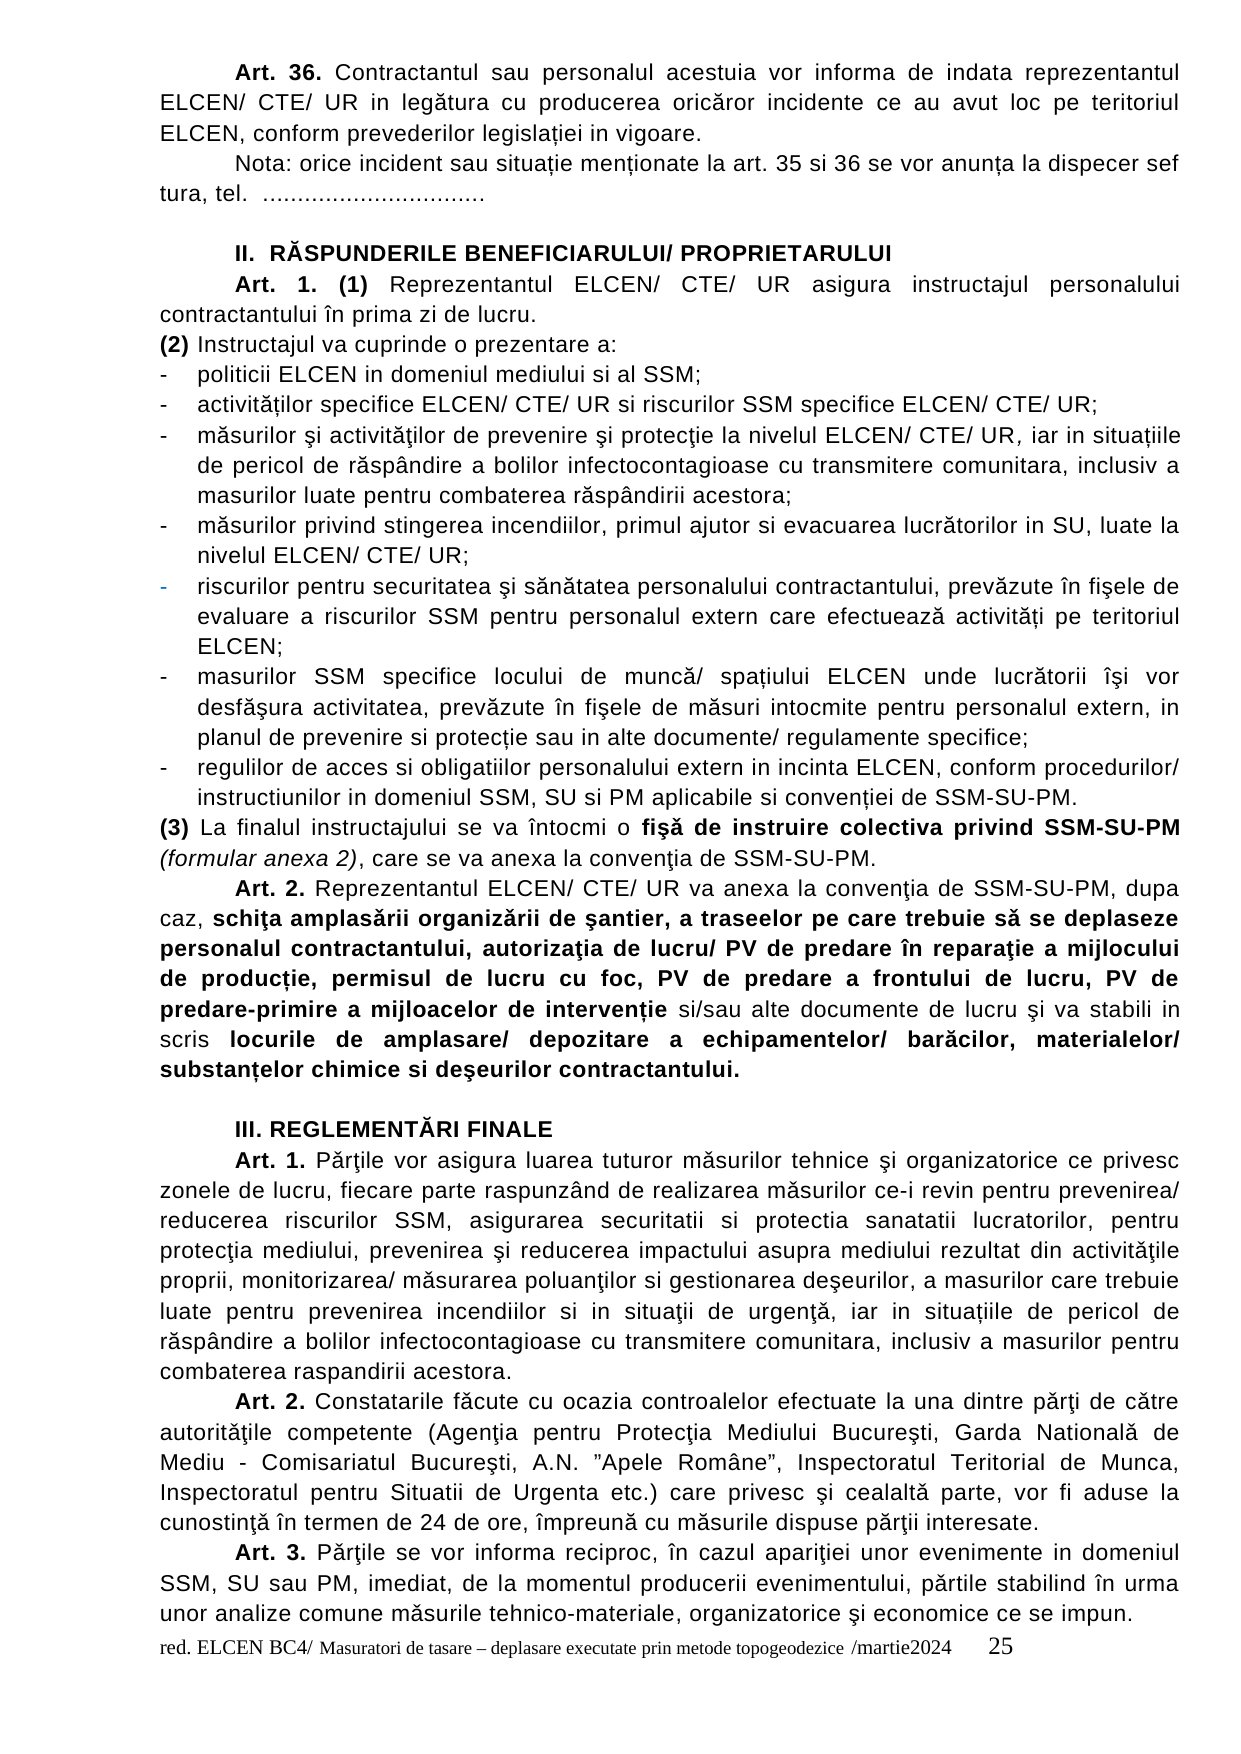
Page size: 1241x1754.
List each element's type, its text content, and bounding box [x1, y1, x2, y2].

text Art. 1. Pǎrţile vor asigura luarea tuturor mǎsurilor tehnice şi organizatorice ce privesc zonele de lucru, fiecare parte raspunzând de realizarea mǎsurilor ce-i revin pentru prevenirea/ reducerea riscurilor SSM, asigurarea securitatii si protectia sanatatii lucratorilor, pentru protecţia mediului, prevenirea şi reducerea impactului asupra mediului rezultat din activitǎţile proprii, monitorizarea/ mǎsurarea poluanţilor si gestionarea deşeurilor, a masurilor care trebuie luate pentru prevenirea incendiilor si in situaţii de urgenţǎ, iar in situațiile de pericol de răspândire a bolilor infectocontagioase cu transmitere comunitara, inclusiv a masurilor pentru combaterea raspandirii acestora. [159, 1147, 1181, 1384]
list măsurilor şi activităţilor de prevenire şi protecţie la nivelul ELCEN/ CTE/ UR, iar in situațiile de pericol de răspândire a bolilor infectocontagioase cu transmitere comunitara, inclusiv a masurilor luate pentru combaterea răspândirii acestora; [159, 422, 1181, 508]
list Instructajul va cuprinde o prezentare a: [159, 331, 1181, 357]
text Art. 3. Pǎrţile se vor informa reciproc, în cazul apariţiei unor evenimente in domeniul SSM, SU sau PM, imediat, de la momentul producerii evenimentului, pǎrtile stabilind în urma unor analize comune mǎsurile tehnico-materiale, organizatorice şi economice ce se impun. [159, 1539, 1181, 1626]
text (3) La finalul instructajului se va întocmi o fişǎ de instruire colectiva privind SSM-SU-PM (formular anexa 2), care se va anexa la convenţia de SSM-SU-PM. [159, 814, 1181, 871]
text III. REGLEMENTĂRI FINALE [159, 1116, 1181, 1143]
text Art. 2. Constatarile fǎcute cu ocazia controalelor efectuate la una dintre pǎrţi de cǎtre autoritǎţile competente (Agenţia pentru Protecţia Mediului Bucureşti, Garda Nationalǎ de Mediu - Comisariatul Bucureşti, A.N. ”Apele Române”, Inspectoratul Teritorial de Munca, Inspectoratul pentru Situatii de Urgenta etc.) care privesc şi cealaltǎ parte, vor fi aduse la cunostinţǎ în termen de 24 de ore, împreună cu măsurile dispuse părţii interesate. [159, 1388, 1181, 1535]
text II. RĂSPUNDERILE BENEFICIARULUI/ PROPRIETARULUI [234, 240, 1181, 267]
text Art. 36. Contractantul sau personalul acestuia vor informa de indata reprezentantul ELCEN/ CTE/ UR in legătura cu producerea oricăror incidente ce au avut loc pe teritoriul ELCEN, conform prevederilor legislației in vigoare. [159, 59, 1181, 146]
text Art. 1. (1) Reprezentantul ELCEN/ CTE/ UR asigura instructajul personalului contractantului în prima zi de lucru. [159, 271, 1181, 327]
list masurilor SSM specifice locului de muncă/ spațiului ELCEN unde lucrătorii îşi vor desfăşura activitatea, prevăzute în fişele de măsuri intocmite pentru personalul extern, in planul de prevenire si protecție sau in alte documente/ regulamente specifice; [159, 663, 1181, 750]
text Nota: orice incident sau situație menționate la art. 35 si 36 se vor anunța la dispecer sef tura, tel. ................................ [159, 150, 1181, 206]
list regulilor de acces si obligatiilor personalului extern in incinta ELCEN, conform procedurilor/ instructiunilor in domeniul SSM, SU si PM aplicabile si convenției de SSM-SU-PM. [159, 754, 1181, 810]
list riscurilor pentru securitatea şi sănătatea personalului contractantului, prevăzute în fişele de evaluare a riscurilor SSM pentru personalul extern care efectuează activități pe teritoriul ELCEN; [159, 573, 1181, 659]
list activităților specifice ELCEN/ CTE/ UR si riscurilor SSM specifice ELCEN/ CTE/ UR; [159, 391, 1181, 418]
list măsurilor privind stingerea incendiilor, primul ajutor si evacuarea lucrătorilor in SU, luate la nivelul ELCEN/ CTE/ UR; [159, 512, 1181, 569]
text Art. 2. Reprezentantul ELCEN/ CTE/ UR va anexa la convenţia de SSM-SU-PM, dupa caz, schiţa amplasǎrii organizǎrii de şantier, a traseelor pe care trebuie sǎ se deplaseze personalul contractantului, autorizaţia de lucru/ PV de predare în reparaţie a mijlocului de producție, permisul de lucru cu foc, PV de predare a frontului de lucru, PV de predare-primire a mijloacelor de intervenție si/sau alte documente de lucru şi va stabili in scris locurile de amplasare/ depozitare a echipamentelor/ barăcilor, materialelor/ substanțelor chimice si deşeurilor contractantului. [159, 875, 1181, 1082]
list politicii ELCEN in domeniul mediului si al SSM; [159, 361, 1181, 387]
